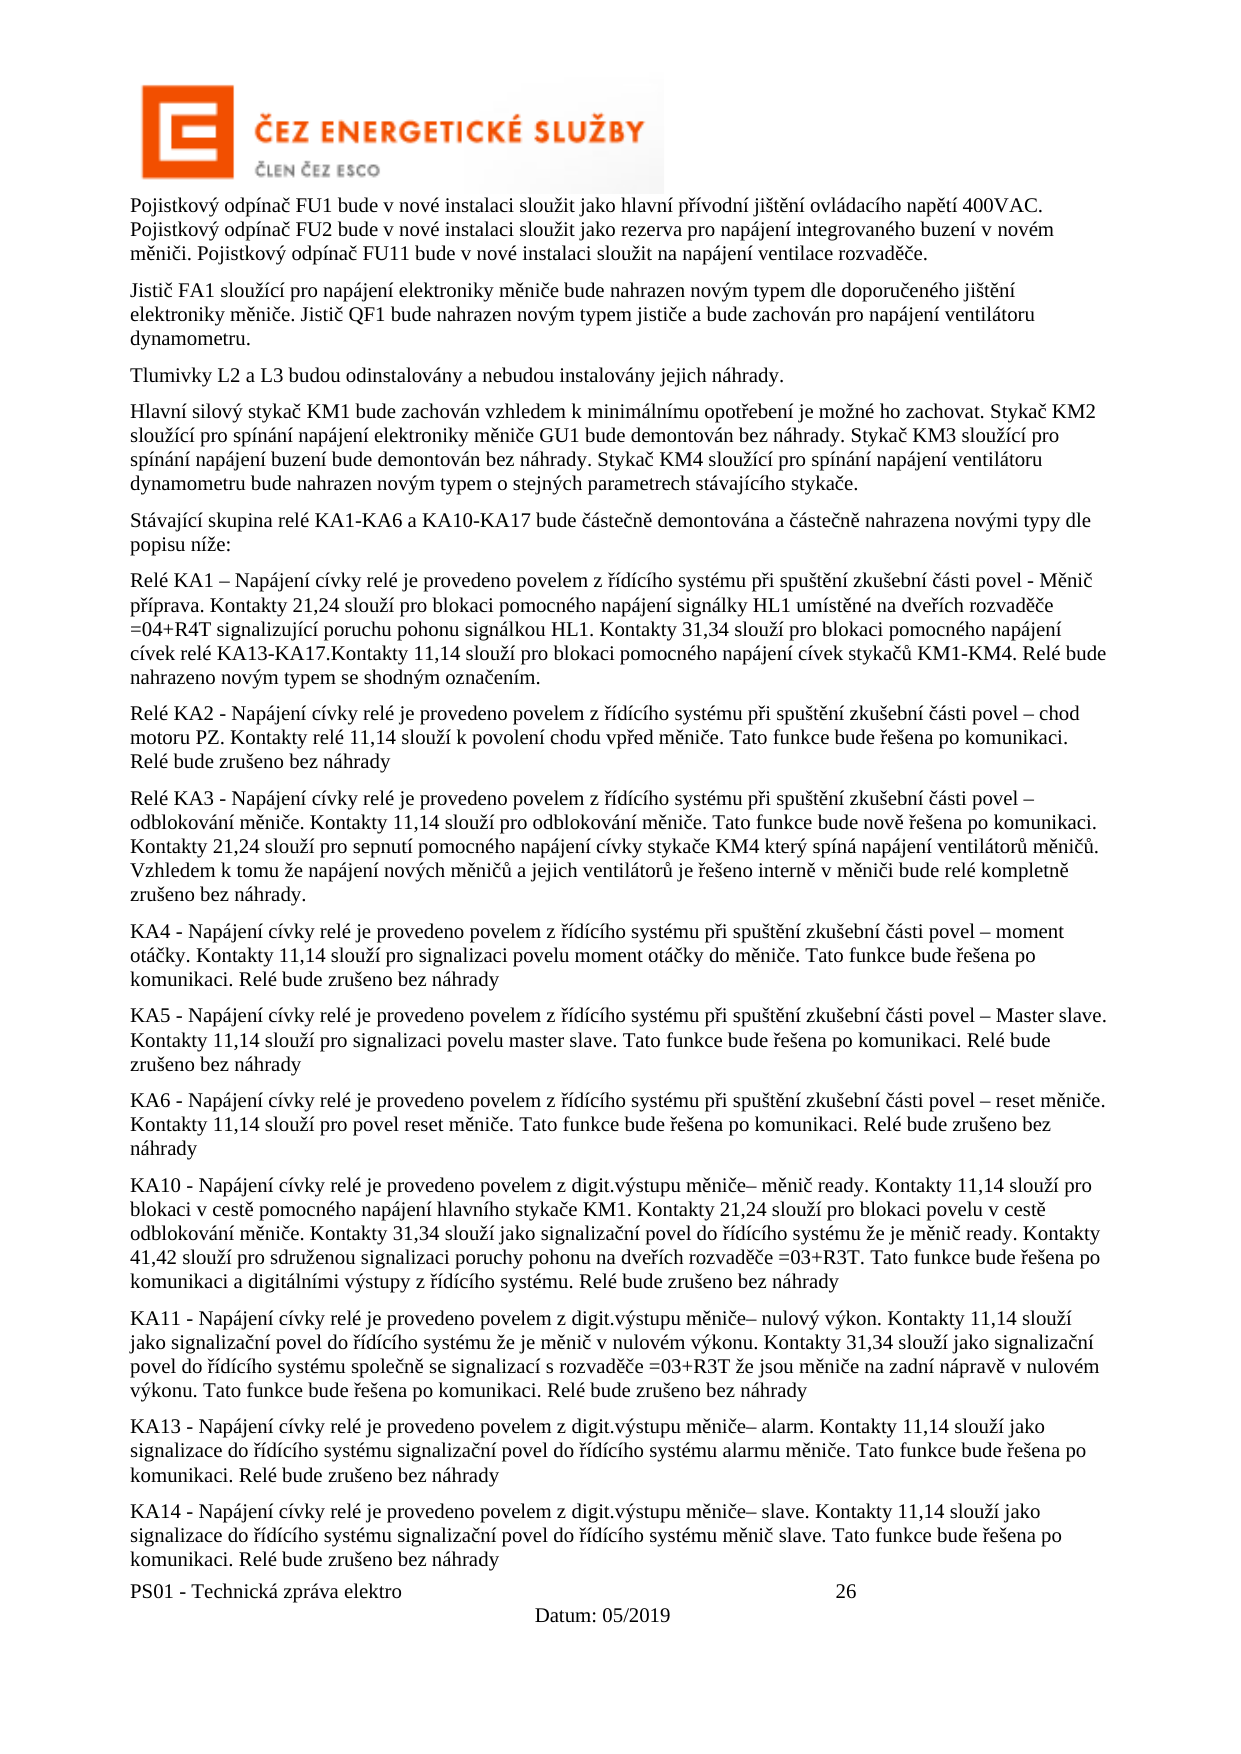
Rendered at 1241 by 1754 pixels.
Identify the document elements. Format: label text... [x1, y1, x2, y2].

text KA5 - Napájení cívky relé je provedeno povelem z řídícího systému při spuštění zkušební části povel – Master slave. Kontakty 11,14 slouží pro signalizaci povelu master slave. Tato funkce bude řešena po komunikaci. Relé bude zrušeno bez náhrady [130, 1003, 1110, 1076]
text Hlavní silový stykač KM1 bude zachován vzhledem k minimálnímu opotřebení je možné ho zachovat. Stykač KM2 sloužící pro spínání napájení elektroniky měniče GU1 bude demontován bez náhrady. Stykač KM3 sloužící pro spínání napájení buzení bude demontován bez náhrady. Stykač KM4 sloužící pro spínání napájení ventilátoru dynamometru bude nahrazen novým typem o stejných parametrech stávajícího stykače. [130, 399, 1110, 495]
text KA11 - Napájení cívky relé je provedeno povelem z digit.výstupu měniče– nulový výkon. Kontakty 11,14 slouží jako signalizační povel do řídícího systému že je měnič v nulovém výkonu. Kontakty 31,34 slouží jako signalizační povel do řídícího systému společně se signalizací s rozvaděče =03+R3T že jsou měniče na zadní nápravě v nulovém výkonu. Tato funkce bude řešena po komunikaci. Relé bude zrušeno bez náhrady [130, 1306, 1110, 1402]
text KA13 - Napájení cívky relé je provedeno povelem z digit.výstupu měniče– alarm. Kontakty 11,14 slouží jako signalizace do řídícího systému signalizační povel do řídícího systému alarmu měniče. Tato funkce bude řešena po komunikaci. Relé bude zrušeno bez náhrady [130, 1414, 1110, 1487]
text KA6 - Napájení cívky relé je provedeno povelem z řídícího systému při spuštění zkušební části povel – reset měniče. Kontakty 11,14 slouží pro povel reset měniče. Tato funkce bude řešena po komunikaci. Relé bude zrušeno bez náhrady [130, 1088, 1110, 1160]
text KA14 - Napájení cívky relé je provedeno povelem z digit.výstupu měniče– slave. Kontakty 11,14 slouží jako signalizace do řídícího systému signalizační povel do řídícího systému měnič slave. Tato funkce bude řešena po komunikaci. Relé bude zrušeno bez náhrady [130, 1499, 1110, 1571]
picture [129, 65, 665, 194]
text Relé KA1 – Napájení cívky relé je provedeno povelem z řídícího systému při spuštění zkušební části povel - Měnič příprava. Kontakty 21,24 slouží pro blokaci pomocného napájení signálky HL1 umístěné na dveřích rozvaděče =04+R4T signalizující poruchu pohonu signálkou HL1. Kontakty 31,34 slouží pro blokaci pomocného napájení cívek relé KA13-KA17.Kontakty 11,14 slouží pro blokaci pomocného napájení cívek stykačů KM1-KM4. Relé bude nahrazeno novým typem se shodným označením. [130, 568, 1110, 689]
text Jistič FA1 sloužící pro napájení elektroniky měniče bude nahrazen novým typem dle doporučeného jištění elektroniky měniče. Jistič QF1 bude nahrazen novým typem jističe a bude zachován pro napájení ventilátoru dynamometru. [130, 278, 1110, 350]
text Pojistkový odpínač FU1 bude v nové instalaci sloužit jako hlavní přívodní jištění ovládacího napětí 400VAC. Pojistkový odpínač FU2 bude v nové instalaci sloužit jako rezerva pro napájení integrovaného buzení v novém měniči. Pojistkový odpínač FU11 bude v nové instalaci sloužit na napájení ventilace rozvaděče. [130, 193, 1110, 265]
text Relé KA3 - Napájení cívky relé je provedeno povelem z řídícího systému při spuštění zkušební části povel – odblokování měniče. Kontakty 11,14 slouží pro odblokování měniče. Tato funkce bude nově řešena po komunikaci. Kontakty 21,24 slouží pro sepnutí pomocného napájení cívky stykače KM4 který spíná napájení ventilátorů měničů. Vzhledem k tomu že napájení nových měničů a jejich ventilátorů je řešeno interně v měniči bude relé kompletně zrušeno bez náhrady. [130, 786, 1110, 906]
text Tlumivky L2 a L3 budou odinstalovány a nebudou instalovány jejich náhrady. [130, 362, 1110, 387]
text KA10 - Napájení cívky relé je provedeno povelem z digit.výstupu měniče– měnič ready. Kontakty 11,14 slouží pro blokaci v cestě pomocného napájení hlavního stykače KM1. Kontakty 21,24 slouží pro blokaci povelu v cestě odblokování měniče. Kontakty 31,34 slouží jako signalizační povel do řídícího systému že je měnič ready. Kontakty 41,42 slouží pro sdruženou signalizaci poruchy pohonu na dveřích rozvaděče =03+R3T. Tato funkce bude řešena po komunikaci a digitálními výstupy z řídícího systému. Relé bude zrušeno bez náhrady [130, 1173, 1110, 1293]
text Relé KA2 - Napájení cívky relé je provedeno povelem z řídícího systému při spuštění zkušební části povel – chod motoru PZ. Kontakty relé 11,14 slouží k povolení chodu vpřed měniče. Tato funkce bude řešena po komunikaci. Relé bude zrušeno bez náhrady [130, 701, 1110, 773]
text Stávající skupina relé KA1-KA6 a KA10-KA17 bude částečně demontována a částečně nahrazena novými typy dle popisu níže: [130, 508, 1110, 556]
text KA4 - Napájení cívky relé je provedeno povelem z řídícího systému při spuštění zkušební části povel – moment otáčky. Kontakty 11,14 slouží pro signalizaci povelu moment otáčky do měniče. Tato funkce bude řešena po komunikaci. Relé bude zrušeno bez náhrady [130, 919, 1110, 991]
